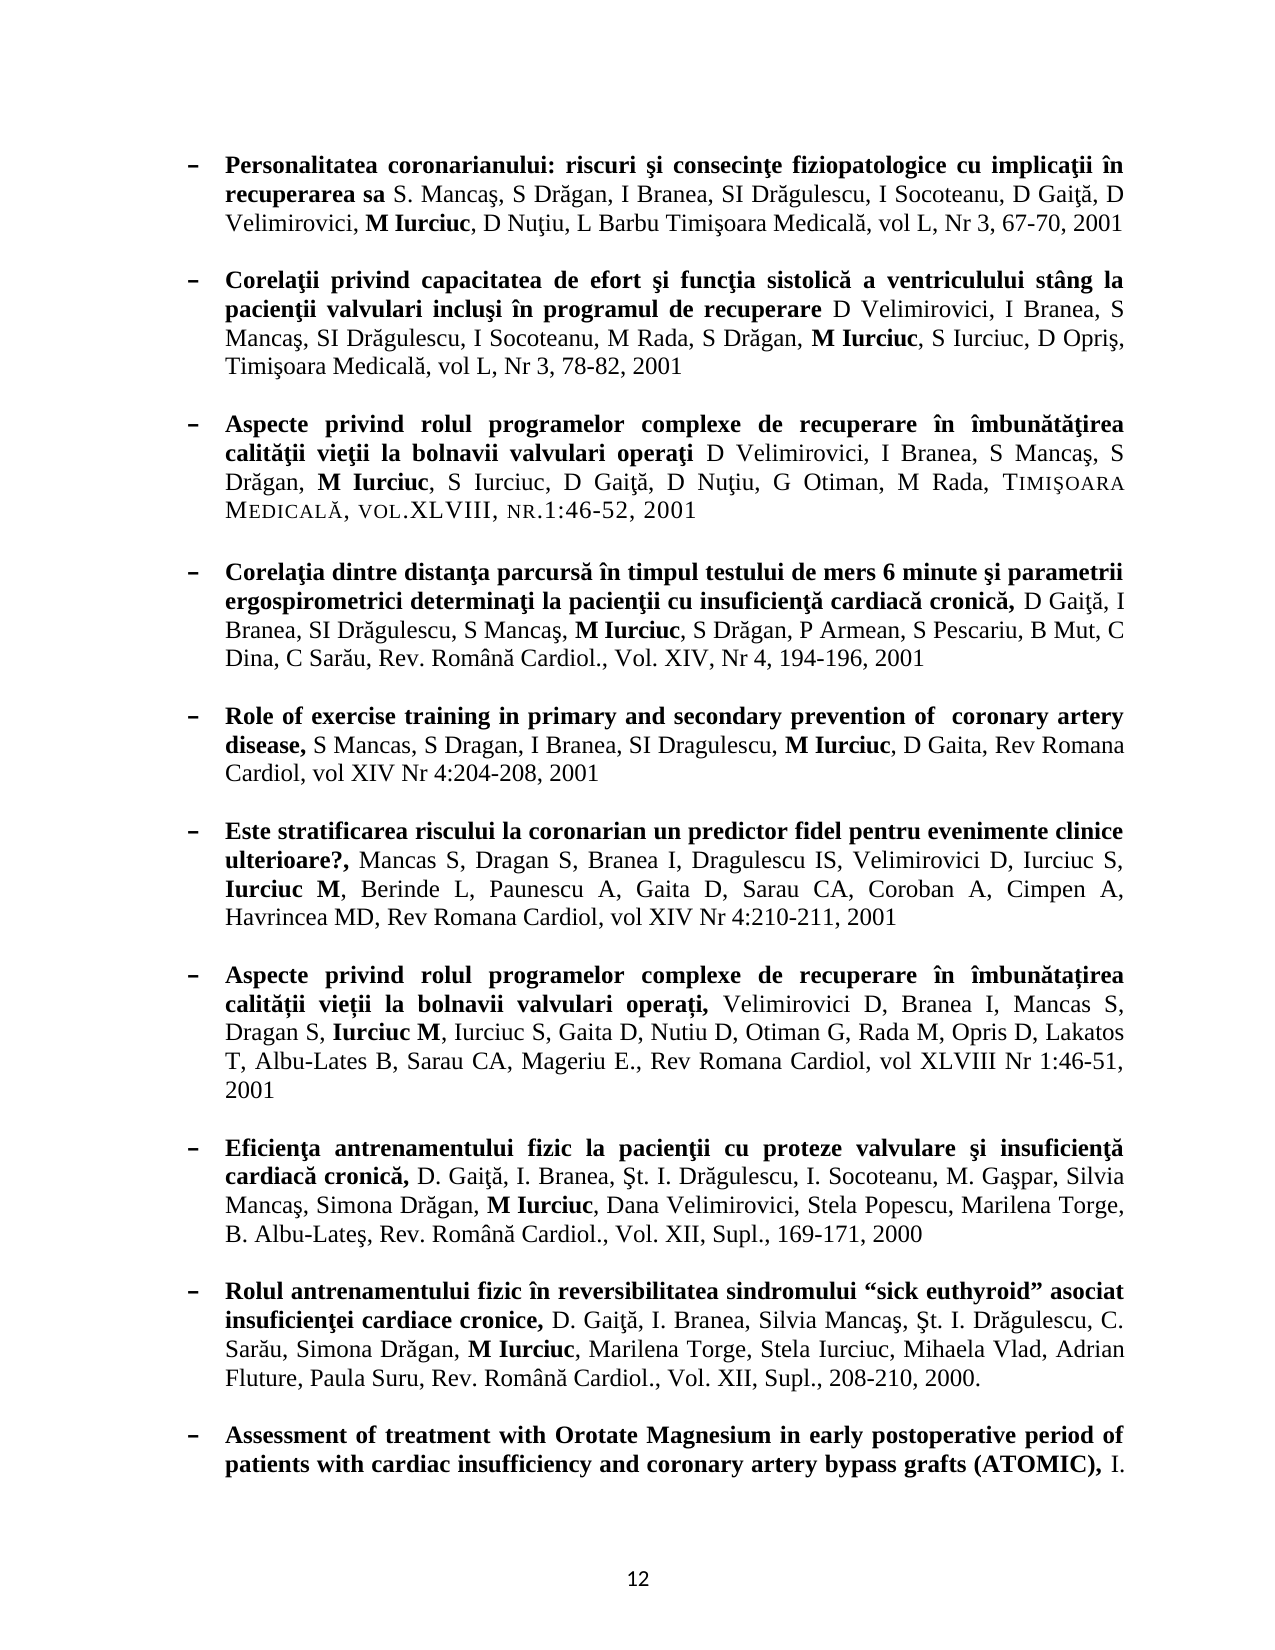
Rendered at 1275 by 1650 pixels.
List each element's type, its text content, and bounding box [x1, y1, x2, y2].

list Corelaţia dintre distanţa parcursă în timpul testului de mers 6 minute şi parametrii ergospirometrici determinaţi la pacienţii cu insuficienţă cardiacă cronică, D Gaiţă, I Branea, SI Drăgulescu, S Mancaş, M Iurciuc, S Drăgan, P Armean, S Pescariu, B Mut, C Dina, C Sarău, Rev. Română Cardiol., Vol. XIV, Nr 4, 194-196, 2001 [187, 557, 1125, 672]
list Corelaţii privind capacitatea de efort şi funcţia sistolică a ventriculului stâng la pacienţii valvulari incluşi în programul de recuperare D Velimirovici, I Branea, S Mancaş, SI Drăgulescu, I Socoteanu, M Rada, S Drăgan, M Iurciuc, S Iurciuc, D Opriş, Timişoara Medicală, vol L, Nr 3, 78-82, 2001 [187, 265, 1125, 380]
list Personalitatea coronarianului: riscuri şi consecinţe fiziopatologice cu implicaţii în recuperarea sa S. Mancaş, S Drăgan, I Branea, SI Drăgulescu, I Socoteanu, D Gaiţă, D Velimirovici, M Iurciuc, D Nuţiu, L Barbu Timişoara Medicală, vol L, Nr 3, 67-70, 2001 [187, 150, 1125, 236]
list Aspecte privind rolul programelor complexe de recuperare în îmbunătațirea calității vieții la bolnavii valvulari operați, Velimirovici D, Branea I, Mancas S, Dragan S, Iurciuc M, Iurciuc S, Gaita D, Nutiu D, Otiman G, Rada M, Opris D, Lakatos T, Albu-Lates B, Sarau CA, Mageriu E., Rev Romana Cardiol, vol XLVIII Nr 1:46-51, 2001 [187, 960, 1125, 1104]
list Aspecte privind rolul programelor complexe de recuperare în îmbunătăţirea calităţii vieţii la bolnavii valvulari operaţi D Velimirovici, I Branea, S Mancaş, S Drăgan, M Iurciuc, S Iurciuc, D Gaiţă, D Nuţiu, G Otiman, M Rada, Timişoara Medicală, vol.XLVIII, nr.1:46-52, 2001 [187, 409, 1125, 524]
list Este stratificarea riscului la coronarian un predictor fidel pentru evenimente clinice ulterioare?, Mancas S, Dragan S, Branea I, Dragulescu IS, Velimirovici D, Iurciuc S, Iurciuc M, Berinde L, Paunescu A, Gaita D, Sarau CA, Coroban A, Cimpen A, Havrincea MD, Rev Romana Cardiol, vol XIV Nr 4:210-211, 2001 [187, 816, 1125, 931]
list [187, 1420, 1125, 1478]
list Role of exercise training in primary and secondary prevention of coronary artery disease, S Mancas, S Dragan, I Branea, SI Dragulescu, M Iurciuc, D Gaita, Rev Romana Cardiol, vol XIV Nr 4:204-208, 2001 [187, 701, 1125, 787]
list Rolul antrenamentului fizic în reversibilitatea sindromului “sick euthyroid” asociat insuficienţei cardiace cronice, D. Gaiţă, I. Branea, Silvia Mancaş, Şt. I. Drăgulescu, C. Sarău, Simona Drăgan, M Iurciuc, Marilena Torge, Stela Iurciuc, Mihaela Vlad, Adrian Fluture, Paula Suru, Rev. Română Cardiol., Vol. XII, Supl., 208-210, 2000. [187, 1276, 1125, 1391]
list Eficienţa antrenamentului fizic la pacienţii cu proteze valvulare şi insuficienţă cardiacă cronică, D. Gaiţă, I. Branea, Şt. I. Drăgulescu, I. Socoteanu, M. Gaşpar, Silvia Mancaş, Simona Drăgan, M Iurciuc, Dana Velimirovici, Stela Popescu, Marilena Torge, B. Albu-Lateş, Rev. Română Cardiol., Vol. XII, Supl., 169-171, 2000 [187, 1132, 1125, 1248]
